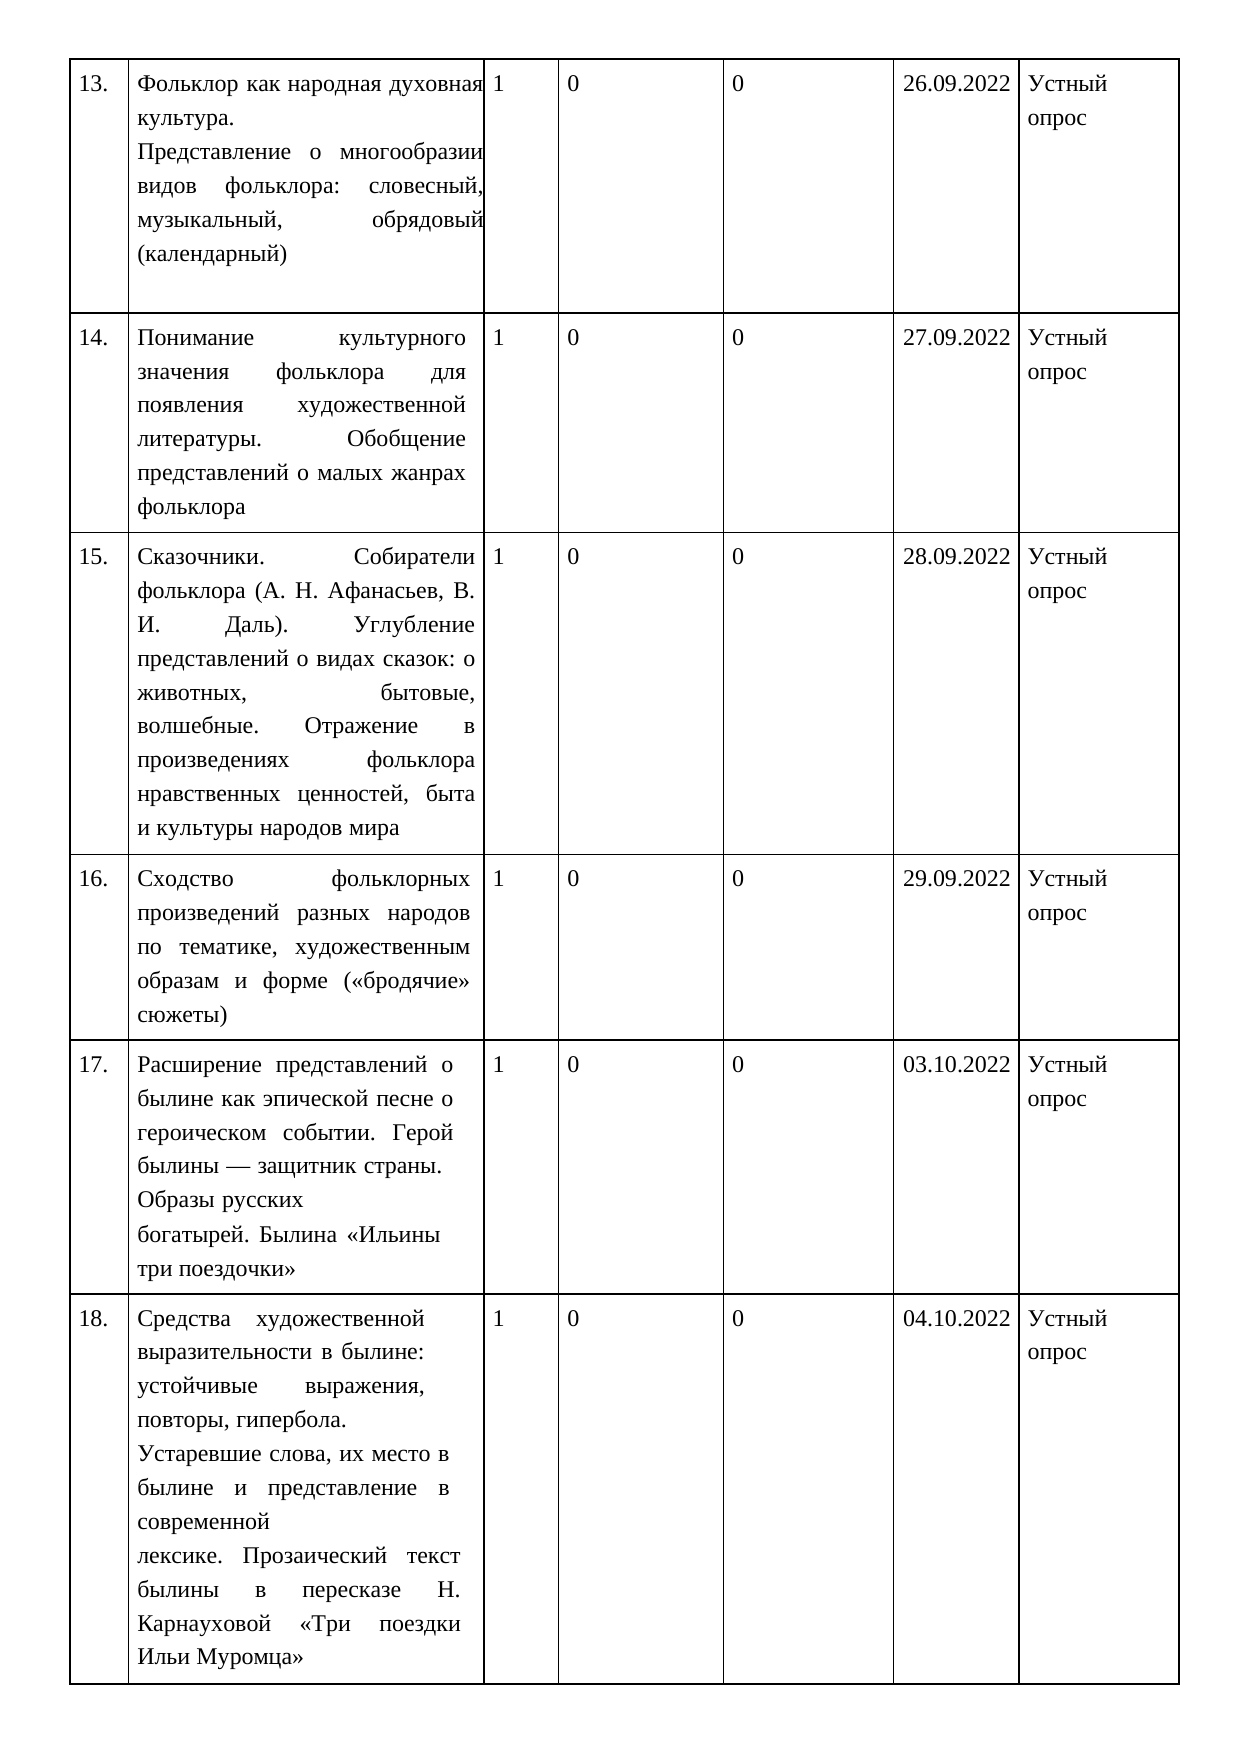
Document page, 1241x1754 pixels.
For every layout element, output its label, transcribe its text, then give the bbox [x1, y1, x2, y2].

table_cell 29.09.2022 [894, 855, 1018, 1039]
table_header 0 [559, 60, 723, 312]
table_cell Средства художественной выразительности в былине: устойчивые выражения, повторы, гипербола. Устаревшие слова, их место в былине и представление в современной лексике. Прозаический текст былины в пересказе Н. Карнауховой «Три поездки Ильи Муромца» [129, 1295, 483, 1683]
table_cell 1 [485, 855, 558, 1039]
table_cell Устный опрос [1020, 314, 1178, 532]
table_cell 0 [724, 533, 893, 854]
table_cell Устный опрос [1020, 1295, 1178, 1683]
table_cell 03.10.2022 [894, 1041, 1018, 1293]
table_header 26.09.2022 [894, 60, 1018, 312]
table_cell 0 [559, 314, 723, 532]
table_cell 0 [724, 855, 893, 1039]
table_cell 1 [485, 314, 558, 532]
table_cell 14. [71, 314, 128, 532]
table_cell Устный опрос [1020, 1041, 1178, 1293]
table_header 13. [71, 60, 128, 312]
table_cell 27.09.2022 [894, 314, 1018, 532]
table_cell 18. [71, 1295, 128, 1683]
table_cell 16. [71, 855, 128, 1039]
table_cell Сказочники. Собиратели фольклора (А. Н. Афанасьев, В. И. Даль). Углубление представлений о видах сказок: о животных, бытовые, волшебные. Отражение в произведениях фольклора нравственных ценностей, быта и культуры народов мира [129, 533, 483, 854]
table_cell 0 [559, 1295, 723, 1683]
table_header Фольклор как народная духовная культура. Представление о многообразии видов фольклора: словесный, музыкальный, обрядовый (календарный) [129, 60, 483, 312]
table_cell Понимание культурного значения фольклора для появления художественной литературы. Обобщение представлений о малых жанрах фольклора [129, 314, 483, 532]
table_cell 0 [559, 855, 723, 1039]
table_header 0 [724, 60, 893, 312]
table_cell 1 [485, 1041, 558, 1293]
table_cell 17. [71, 1041, 128, 1293]
table_cell 0 [724, 1295, 893, 1683]
table_header 1 [485, 60, 558, 312]
table_cell Сходство фольклорных произведений разных народов по тематике, художественным образам и форме («бродячие» сюжеты) [129, 855, 483, 1039]
table_cell 0 [724, 314, 893, 532]
table_cell 04.10.2022 [894, 1295, 1018, 1683]
table_cell 1 [485, 533, 558, 854]
table_cell Устный опрос [1020, 533, 1178, 854]
table_header Устный опрос [1020, 60, 1178, 312]
table_cell 28.09.2022 [894, 533, 1018, 854]
table_cell 1 [485, 1295, 558, 1683]
table_cell 0 [559, 1041, 723, 1293]
table_cell Устный опрос [1020, 855, 1178, 1039]
table_cell Расширение представлений о былине как эпической песне о героическом событии. Герой былины — защитник страны. Образы русских богатырей. Былина «Ильины три поездочки» [129, 1041, 483, 1293]
table_cell 15. [71, 533, 128, 854]
table_cell 0 [724, 1041, 893, 1293]
table_cell 0 [559, 533, 723, 854]
